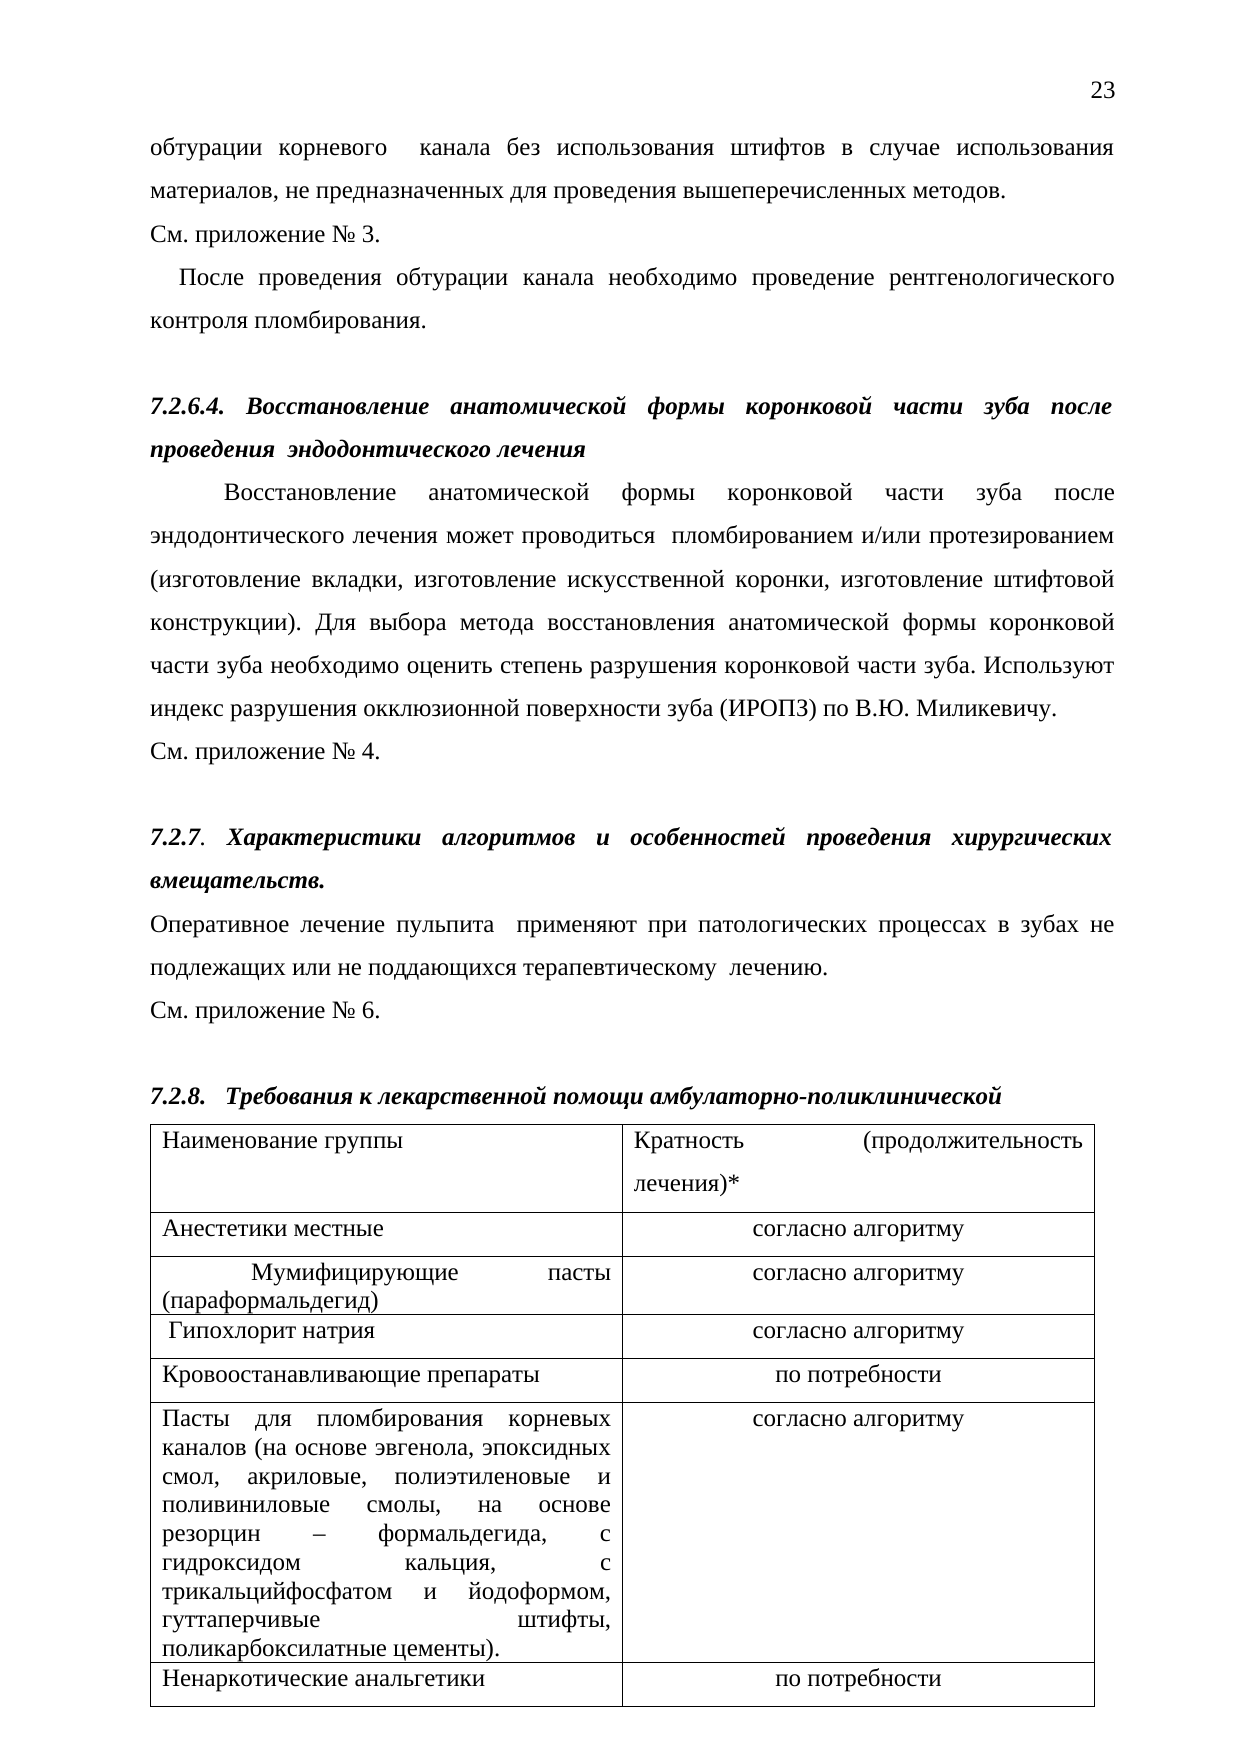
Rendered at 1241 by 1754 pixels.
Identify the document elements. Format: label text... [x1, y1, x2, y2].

table_cell Гипохлорит натрия [151, 1315, 622, 1358]
table_cell Анестетики местные [151, 1213, 622, 1256]
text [150, 132, 1115, 204]
table_cell по потребности [623, 1359, 1094, 1402]
table_header Кратность (продолжительность лечения)* [623, 1125, 1094, 1212]
table_cell согласно алгоритму [623, 1213, 1094, 1256]
table_header Наименование группы [151, 1125, 622, 1212]
table_cell Мумифицирующие пасты (параформальдегид) [151, 1257, 622, 1314]
text См. приложение № 6. [150, 995, 1115, 1024]
table_cell Пасты для пломбирования корневых каналов (на основе эвгенола, эпоксидных смол, акриловые, полиэтиленовые и поливиниловые смолы, на основе резорцин – формальдегида, с гидроксидом кальция, с трикальцийфосфатом и йодоформом, гуттаперчивые штифты, поликарбоксилатные цементы). [151, 1403, 622, 1662]
text 7.2.6.4. Восстановление анатомической формы коронковой части зуба после проведения эндодонтического лечения [150, 391, 1115, 463]
text После проведения обтурации канала необходимо проведение рентгенологического контроля пломбирования. [150, 262, 1115, 334]
text См. приложение № 3. [150, 219, 1115, 247]
list Требования к лекарственной помощи амбулаторно-поликлинической [150, 1081, 1115, 1110]
table_cell согласно алгоритму [623, 1315, 1094, 1358]
text См. приложение № 4. [150, 736, 1115, 765]
text Восстановление анатомической формы коронковой части зуба после эндодонтического лечения может проводиться пломбированием и/или протезированием (изготовление вкладки, изготовление искусственной коронки, изготовление штифтовой конструкции). Для выбора метода восстановления анатомической формы коронковой части зуба необходимо оценить степень разрушения коронковой части зуба. Используют индекс разрушения окклюзионной поверхности зуба (ИРОПЗ) по В.Ю. Миликевичу. [150, 477, 1115, 722]
table_cell согласно алгоритму [623, 1403, 1094, 1662]
table_cell Ненаркотические анальгетики [151, 1663, 622, 1706]
text Оперативное лечение пульпита применяют при патологических процессах в зубах не подлежащих или не поддающихся терапевтическому лечению. [150, 909, 1115, 981]
table_cell согласно алгоритму [623, 1257, 1094, 1314]
table_cell Кровоостанавливающие препараты [151, 1359, 622, 1402]
text 7.2.7. Характеристики алгоритмов и особенностей проведения хирургических вмещательств. [150, 822, 1115, 894]
table_cell по потребности [623, 1663, 1094, 1706]
